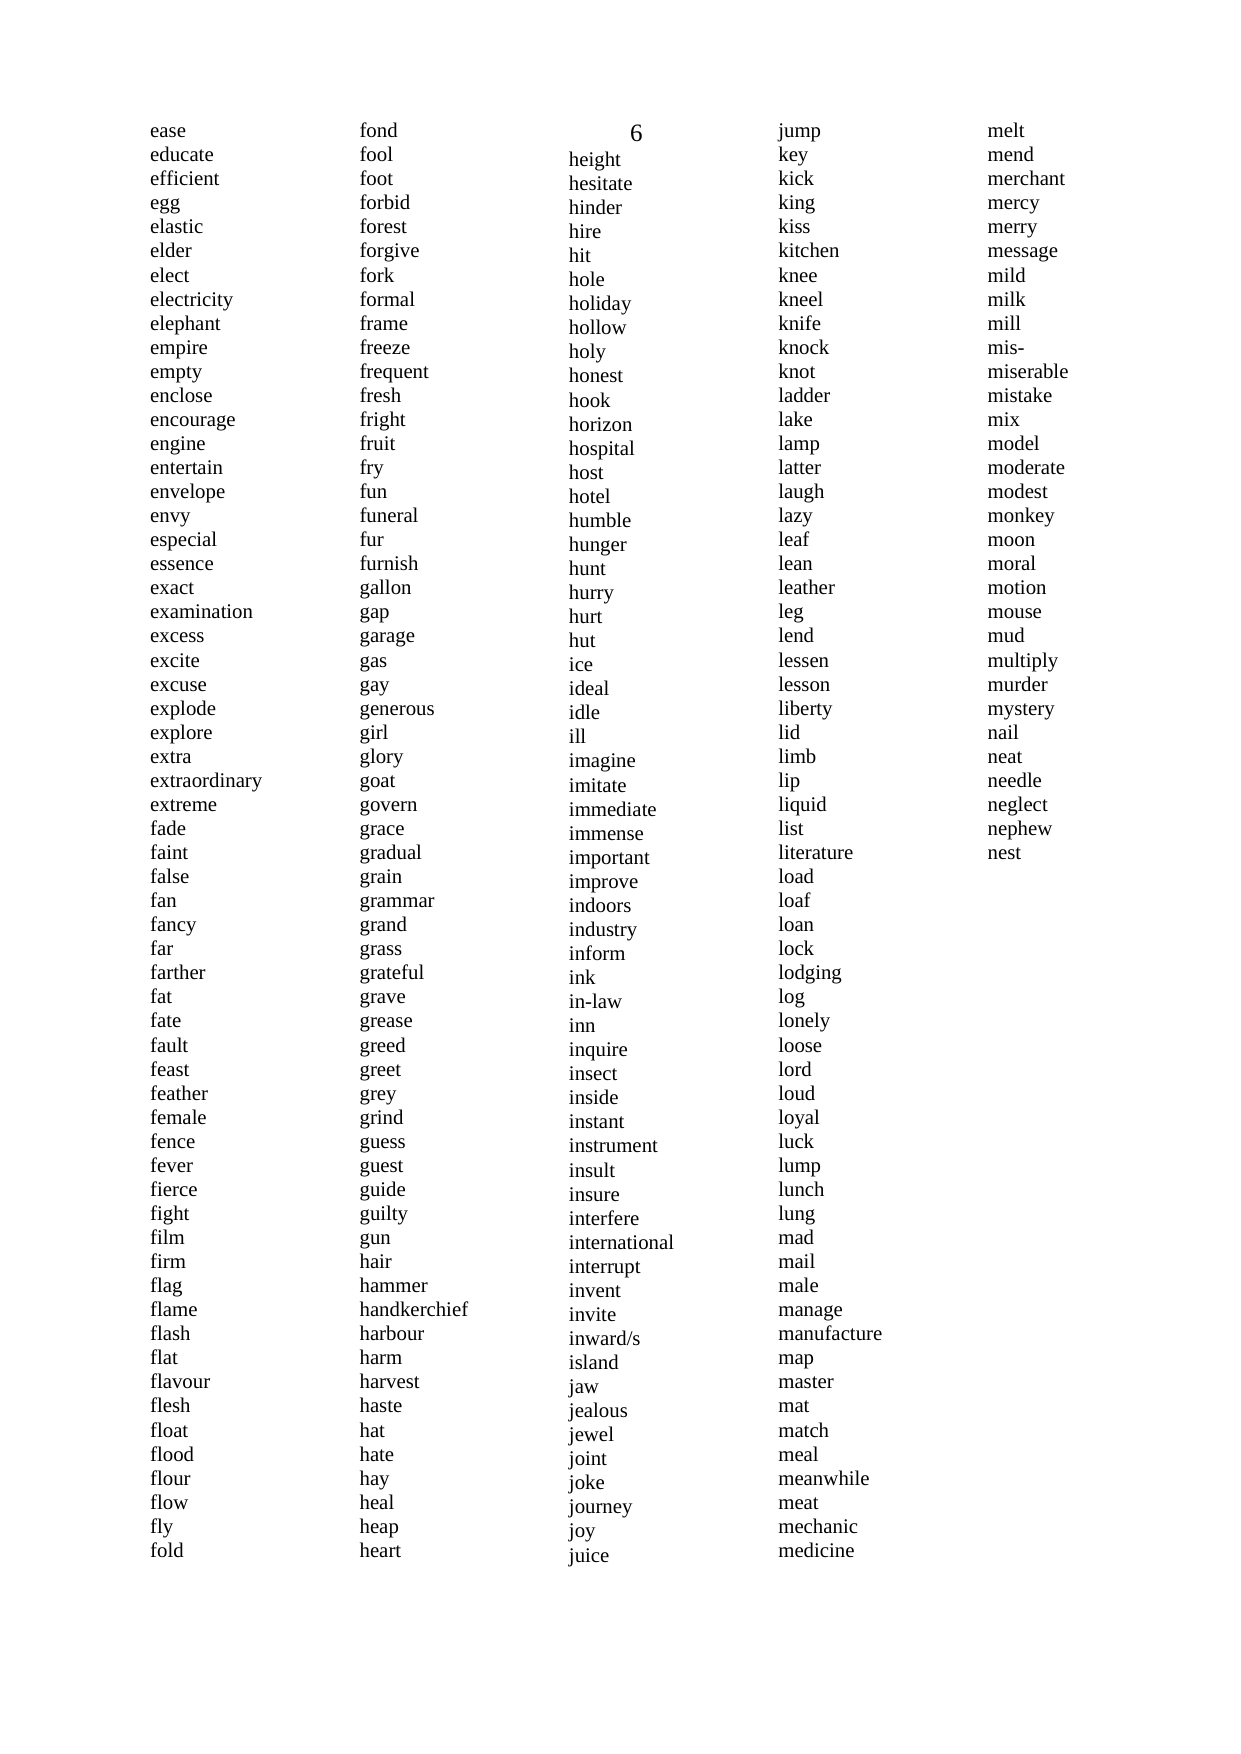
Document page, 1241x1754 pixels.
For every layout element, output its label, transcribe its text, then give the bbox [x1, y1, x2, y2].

text forgive [359, 238, 494, 262]
text inside [569, 1085, 703, 1109]
text fun [359, 479, 494, 503]
text moon [987, 527, 1122, 551]
text fool [359, 142, 494, 166]
text interrupt [569, 1254, 703, 1278]
text grateful [359, 960, 494, 984]
text lump [778, 1153, 912, 1177]
text loan [778, 912, 912, 936]
text instant [569, 1109, 703, 1133]
text elastic [150, 214, 284, 238]
text flesh [150, 1393, 284, 1417]
text educate [150, 142, 284, 166]
text hut [569, 628, 703, 652]
text gas [359, 647, 494, 672]
text leaf [778, 527, 912, 551]
text limb [778, 744, 912, 768]
text hair [359, 1249, 494, 1273]
text knot [778, 359, 912, 383]
text feast [150, 1057, 284, 1081]
text elephant [150, 311, 284, 335]
text mix [987, 407, 1122, 431]
text garage [359, 623, 494, 647]
text empty [150, 359, 284, 383]
text idle [569, 700, 703, 724]
text grain [359, 864, 494, 888]
text latter [778, 455, 912, 479]
text fruit [359, 431, 494, 455]
text knife [778, 311, 912, 335]
text nephew [987, 816, 1122, 840]
text envelope [150, 479, 284, 503]
text hate [359, 1442, 494, 1466]
text hay [359, 1466, 494, 1490]
text male [778, 1273, 912, 1297]
text honest [569, 363, 703, 387]
text lock [778, 936, 912, 960]
text lung [778, 1201, 912, 1225]
text ink [569, 965, 703, 989]
text multiply [987, 647, 1122, 672]
text harvest [359, 1369, 494, 1393]
text log [778, 984, 912, 1008]
text moral [987, 551, 1122, 575]
text medicine [778, 1538, 912, 1562]
text in-law [569, 989, 703, 1013]
text govern [359, 792, 494, 816]
text firm [150, 1249, 284, 1273]
text explode [150, 696, 284, 720]
text hesitate [569, 171, 703, 195]
text immense [569, 821, 703, 845]
text grand [359, 912, 494, 936]
text foot [359, 166, 494, 190]
text lord [778, 1057, 912, 1081]
text elect [150, 262, 284, 287]
text king [778, 190, 912, 214]
text mail [778, 1249, 912, 1273]
text ice [569, 652, 703, 676]
text fry [359, 455, 494, 479]
text fresh [359, 383, 494, 407]
text holy [569, 339, 703, 363]
text harbour [359, 1321, 494, 1345]
text meat [778, 1490, 912, 1514]
text industry [569, 917, 703, 941]
text fur [359, 527, 494, 551]
text horizon [569, 412, 703, 436]
text invent [569, 1278, 703, 1302]
text forbid [359, 190, 494, 214]
text model [987, 431, 1122, 455]
text electricity [150, 287, 284, 311]
text invite [569, 1302, 703, 1326]
text host [569, 460, 703, 484]
text jewel [569, 1422, 703, 1446]
text flat [150, 1345, 284, 1369]
text immediate [569, 797, 703, 821]
text hit [569, 243, 703, 267]
text neat [987, 744, 1122, 768]
text ideal [569, 676, 703, 700]
text fold [150, 1538, 284, 1562]
text flood [150, 1442, 284, 1466]
text grammar [359, 888, 494, 912]
text liquid [778, 792, 912, 816]
text gay [359, 672, 494, 696]
text leather [778, 575, 912, 599]
text heart [359, 1538, 494, 1562]
text grave [359, 984, 494, 1008]
text luck [778, 1129, 912, 1153]
text lend [778, 623, 912, 647]
text manage [778, 1297, 912, 1321]
text literature [778, 840, 912, 864]
text lesson [778, 672, 912, 696]
text neglect [987, 792, 1122, 816]
text fancy [150, 912, 284, 936]
text hollow [569, 315, 703, 339]
text mend [987, 142, 1122, 166]
text mat [778, 1393, 912, 1417]
text encourage [150, 407, 284, 431]
text merchant [987, 166, 1122, 190]
text interfere [569, 1206, 703, 1230]
text hire [569, 219, 703, 243]
text entertain [150, 455, 284, 479]
text grace [359, 816, 494, 840]
text engine [150, 431, 284, 455]
text envy [150, 503, 284, 527]
text fierce [150, 1177, 284, 1201]
text jump [778, 118, 912, 142]
text flag [150, 1273, 284, 1297]
text essence [150, 551, 284, 575]
text insect [569, 1061, 703, 1085]
text hurt [569, 604, 703, 628]
text lodging [778, 960, 912, 984]
text glory [359, 744, 494, 768]
text excite [150, 647, 284, 672]
text joke [569, 1470, 703, 1494]
text key [778, 142, 912, 166]
text joint [569, 1446, 703, 1470]
text grey [359, 1081, 494, 1105]
text egg [150, 190, 284, 214]
text leg [778, 599, 912, 623]
text elder [150, 238, 284, 262]
text loaf [778, 888, 912, 912]
text imitate [569, 772, 703, 797]
text flavour [150, 1369, 284, 1393]
text nail [987, 720, 1122, 744]
text murder [987, 672, 1122, 696]
text lean [778, 551, 912, 575]
text mud [987, 623, 1122, 647]
text hunger [569, 532, 703, 556]
text flash [150, 1321, 284, 1345]
text greet [359, 1057, 494, 1081]
text goat [359, 768, 494, 792]
text generous [359, 696, 494, 720]
text mad [778, 1225, 912, 1249]
text map [778, 1345, 912, 1369]
text especial [150, 527, 284, 551]
text island [569, 1350, 703, 1374]
text hotel [569, 484, 703, 508]
text inquire [569, 1037, 703, 1061]
text knee [778, 262, 912, 287]
text melt [987, 118, 1122, 142]
text fight [150, 1201, 284, 1225]
text fat [150, 984, 284, 1008]
text lake [778, 407, 912, 431]
text faint [150, 840, 284, 864]
text feather [150, 1081, 284, 1105]
text kiss [778, 214, 912, 238]
text gap [359, 599, 494, 623]
text ill [569, 724, 703, 748]
text kneel [778, 287, 912, 311]
text joy [569, 1518, 703, 1542]
text inform [569, 941, 703, 965]
text mystery [987, 696, 1122, 720]
text fence [150, 1129, 284, 1153]
text load [778, 864, 912, 888]
text guide [359, 1177, 494, 1201]
text miserable [987, 359, 1122, 383]
text heal [359, 1490, 494, 1514]
text farther [150, 960, 284, 984]
text mistake [987, 383, 1122, 407]
text hook [569, 387, 703, 412]
text exact [150, 575, 284, 599]
text ladder [778, 383, 912, 407]
text film [150, 1225, 284, 1249]
text fate [150, 1008, 284, 1032]
text lazy [778, 503, 912, 527]
text far [150, 936, 284, 960]
text message [987, 238, 1122, 262]
text fright [359, 407, 494, 431]
text frame [359, 311, 494, 335]
text gallon [359, 575, 494, 599]
text important [569, 845, 703, 869]
text improve [569, 869, 703, 893]
text fever [150, 1153, 284, 1177]
text milk [987, 287, 1122, 311]
text hammer [359, 1273, 494, 1297]
text lunch [778, 1177, 912, 1201]
text insure [569, 1182, 703, 1206]
text excess [150, 623, 284, 647]
text grass [359, 936, 494, 960]
text international [569, 1230, 703, 1254]
text indoors [569, 893, 703, 917]
text instrument [569, 1133, 703, 1157]
text laugh [778, 479, 912, 503]
text mill [987, 311, 1122, 335]
text mechanic [778, 1514, 912, 1538]
text loyal [778, 1105, 912, 1129]
text handkerchief [359, 1297, 494, 1321]
text meanwhile [778, 1466, 912, 1490]
text fly [150, 1514, 284, 1538]
text height [569, 118, 703, 171]
text haste [359, 1393, 494, 1417]
text hunt [569, 556, 703, 580]
text hole [569, 267, 703, 291]
text female [150, 1105, 284, 1129]
text inn [569, 1013, 703, 1037]
text knock [778, 335, 912, 359]
text master [778, 1369, 912, 1393]
text inward/s [569, 1326, 703, 1350]
text grease [359, 1008, 494, 1032]
text extreme [150, 792, 284, 816]
text mouse [987, 599, 1122, 623]
text efficient [150, 166, 284, 190]
text extra [150, 744, 284, 768]
text flow [150, 1490, 284, 1514]
text lip [778, 768, 912, 792]
text nest [987, 840, 1122, 864]
text heap [359, 1514, 494, 1538]
text lid [778, 720, 912, 744]
text lessen [778, 647, 912, 672]
text float [150, 1417, 284, 1442]
text formal [359, 287, 494, 311]
text freeze [359, 335, 494, 359]
text frequent [359, 359, 494, 383]
text empire [150, 335, 284, 359]
text motion [987, 575, 1122, 599]
text fork [359, 262, 494, 287]
text kitchen [778, 238, 912, 262]
text extraordinary [150, 768, 284, 792]
text kick [778, 166, 912, 190]
text fault [150, 1032, 284, 1057]
text examination [150, 599, 284, 623]
text holiday [569, 291, 703, 315]
text enclose [150, 383, 284, 407]
text hospital [569, 436, 703, 460]
text ease [150, 118, 284, 142]
text lonely [778, 1008, 912, 1032]
text guest [359, 1153, 494, 1177]
text list [778, 816, 912, 840]
text mild [987, 262, 1122, 287]
text furnish [359, 551, 494, 575]
text guess [359, 1129, 494, 1153]
text manufacture [778, 1321, 912, 1345]
text loose [778, 1032, 912, 1057]
text greed [359, 1032, 494, 1057]
text forest [359, 214, 494, 238]
text hat [359, 1417, 494, 1442]
text harm [359, 1345, 494, 1369]
text merry [987, 214, 1122, 238]
text lamp [778, 431, 912, 455]
text monkey [987, 503, 1122, 527]
text humble [569, 508, 703, 532]
text guilty [359, 1201, 494, 1225]
text juice [569, 1542, 703, 1567]
text imagine [569, 748, 703, 772]
text fan [150, 888, 284, 912]
text explore [150, 720, 284, 744]
text modest [987, 479, 1122, 503]
text girl [359, 720, 494, 744]
text fond [359, 118, 494, 142]
text jaw [569, 1374, 703, 1398]
text funeral [359, 503, 494, 527]
text grind [359, 1105, 494, 1129]
text moderate [987, 455, 1122, 479]
text gun [359, 1225, 494, 1249]
text match [778, 1417, 912, 1442]
text needle [987, 768, 1122, 792]
text meal [778, 1442, 912, 1466]
text mercy [987, 190, 1122, 214]
text journey [569, 1494, 703, 1518]
text false [150, 864, 284, 888]
text hurry [569, 580, 703, 604]
text flame [150, 1297, 284, 1321]
text mis- [987, 335, 1122, 359]
text jealous [569, 1398, 703, 1422]
text insult [569, 1157, 703, 1182]
text excuse [150, 672, 284, 696]
text hinder [569, 195, 703, 219]
text flour [150, 1466, 284, 1490]
text liberty [778, 696, 912, 720]
text gradual [359, 840, 494, 864]
text loud [778, 1081, 912, 1105]
text fade [150, 816, 284, 840]
